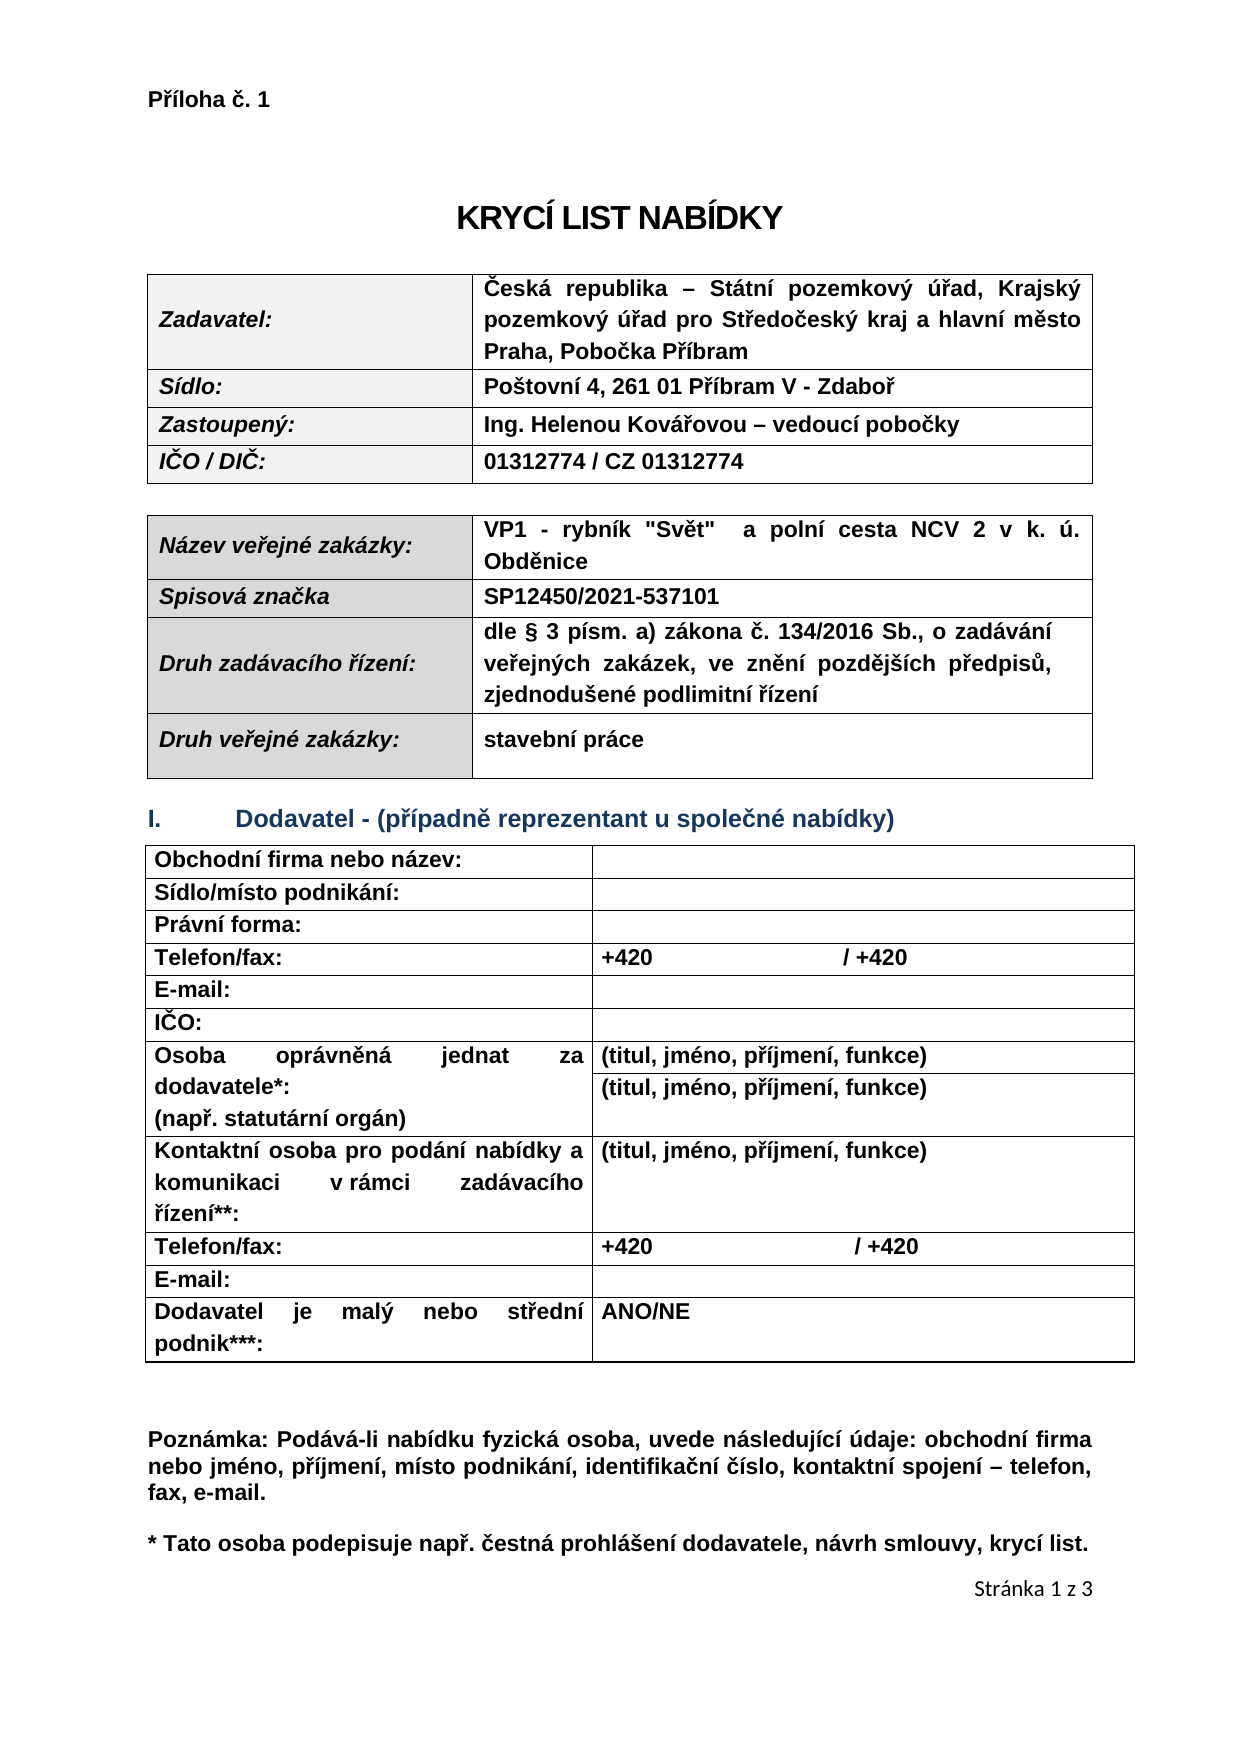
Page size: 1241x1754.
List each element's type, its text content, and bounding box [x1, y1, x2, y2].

table_cell [593, 911, 1134, 943]
table_cell Zastoupený: [148, 408, 472, 445]
table_cell stavební práce [473, 714, 1092, 778]
table_header [593, 846, 1134, 877]
table_cell Druh veřejné zakázky: [148, 714, 472, 778]
table_header Česká republika – Státní pozemkový úřad, Krajský pozemkový úřad pro Středočeský kraj a hlavní město Praha, Pobočka Příbram [473, 275, 1092, 369]
table_cell Spisová značka [148, 580, 472, 617]
table_cell ANO/NE [593, 1298, 1134, 1361]
title Krycí list nabídky [148, 198, 1093, 236]
table_cell 01312774 / CZ 01312774 [473, 446, 1092, 482]
table_cell SP12450/2021-537101 [473, 580, 1092, 617]
table_cell E-mail: [146, 976, 592, 1008]
table_cell Právní forma: [146, 911, 592, 943]
table_header Název veřejné zakázky: [148, 516, 472, 579]
subtitle Dodavatel - (případně reprezentant u společné nabídky) [148, 804, 1093, 832]
table_cell (titul, jméno, příjmení, funkce) [593, 1137, 1134, 1232]
text Poznámka: Podává-li nabídku fyzická osoba, uvede následující údaje: obchodní firma nebo jméno, příjmení, místo podnikání, identifikační číslo, kontaktní spojení – telefon, fax, e-mail. [148, 1426, 1093, 1505]
table_cell Telefon/fax: [146, 944, 592, 975]
table_cell Telefon/fax: [146, 1233, 592, 1264]
table_cell Sídlo/místo podnikání: [146, 879, 592, 910]
table_cell IČO: [146, 1009, 592, 1041]
table_cell Sídlo: [148, 370, 472, 407]
table_cell Ing. Helenou Kovářovou – vedoucí pobočky [473, 408, 1092, 445]
table_cell +420 / +420 [593, 944, 1134, 975]
table_cell (titul, jméno, příjmení, funkce) [593, 1074, 1134, 1136]
table_header Obchodní firma nebo název: [146, 846, 592, 877]
table_cell +420 / +420 [593, 1233, 1134, 1264]
table_cell E-mail: [146, 1266, 592, 1297]
table_cell [593, 1009, 1134, 1041]
table_cell Dodavatel je malý nebo střední podnik***: [146, 1298, 592, 1361]
table_cell Druh zadávacího řízení: [148, 618, 472, 713]
table_header [473, 516, 1092, 579]
table_cell [593, 1266, 1134, 1297]
table_cell (titul, jméno, příjmení, funkce) [593, 1042, 1134, 1073]
text * Tato osoba podepisuje např. čestná prohlášení dodavatele, návrh smlouvy, krycí list. [148, 1530, 1093, 1557]
table_cell [593, 976, 1134, 1008]
table_cell dle § 3 písm. a) zákona č. 134/2016 Sb., o zadávání veřejných zakázek, ve znění pozdějších předpisů, zjednodušené podlimitní řízení [473, 618, 1092, 713]
table_cell Poštovní 4, 261 01 Příbram V - Zdaboř [473, 370, 1092, 407]
table_cell IČO / DIČ: [148, 446, 472, 482]
table_header Zadavatel: [148, 275, 472, 369]
table_cell [593, 879, 1134, 910]
table_cell Kontaktní osoba pro podání nabídky a komunikaci v rámci zadávacího řízení**: [146, 1137, 592, 1232]
table_cell Osoba oprávněná jednat za dodavatele*: (např. statutární orgán) [146, 1042, 592, 1136]
